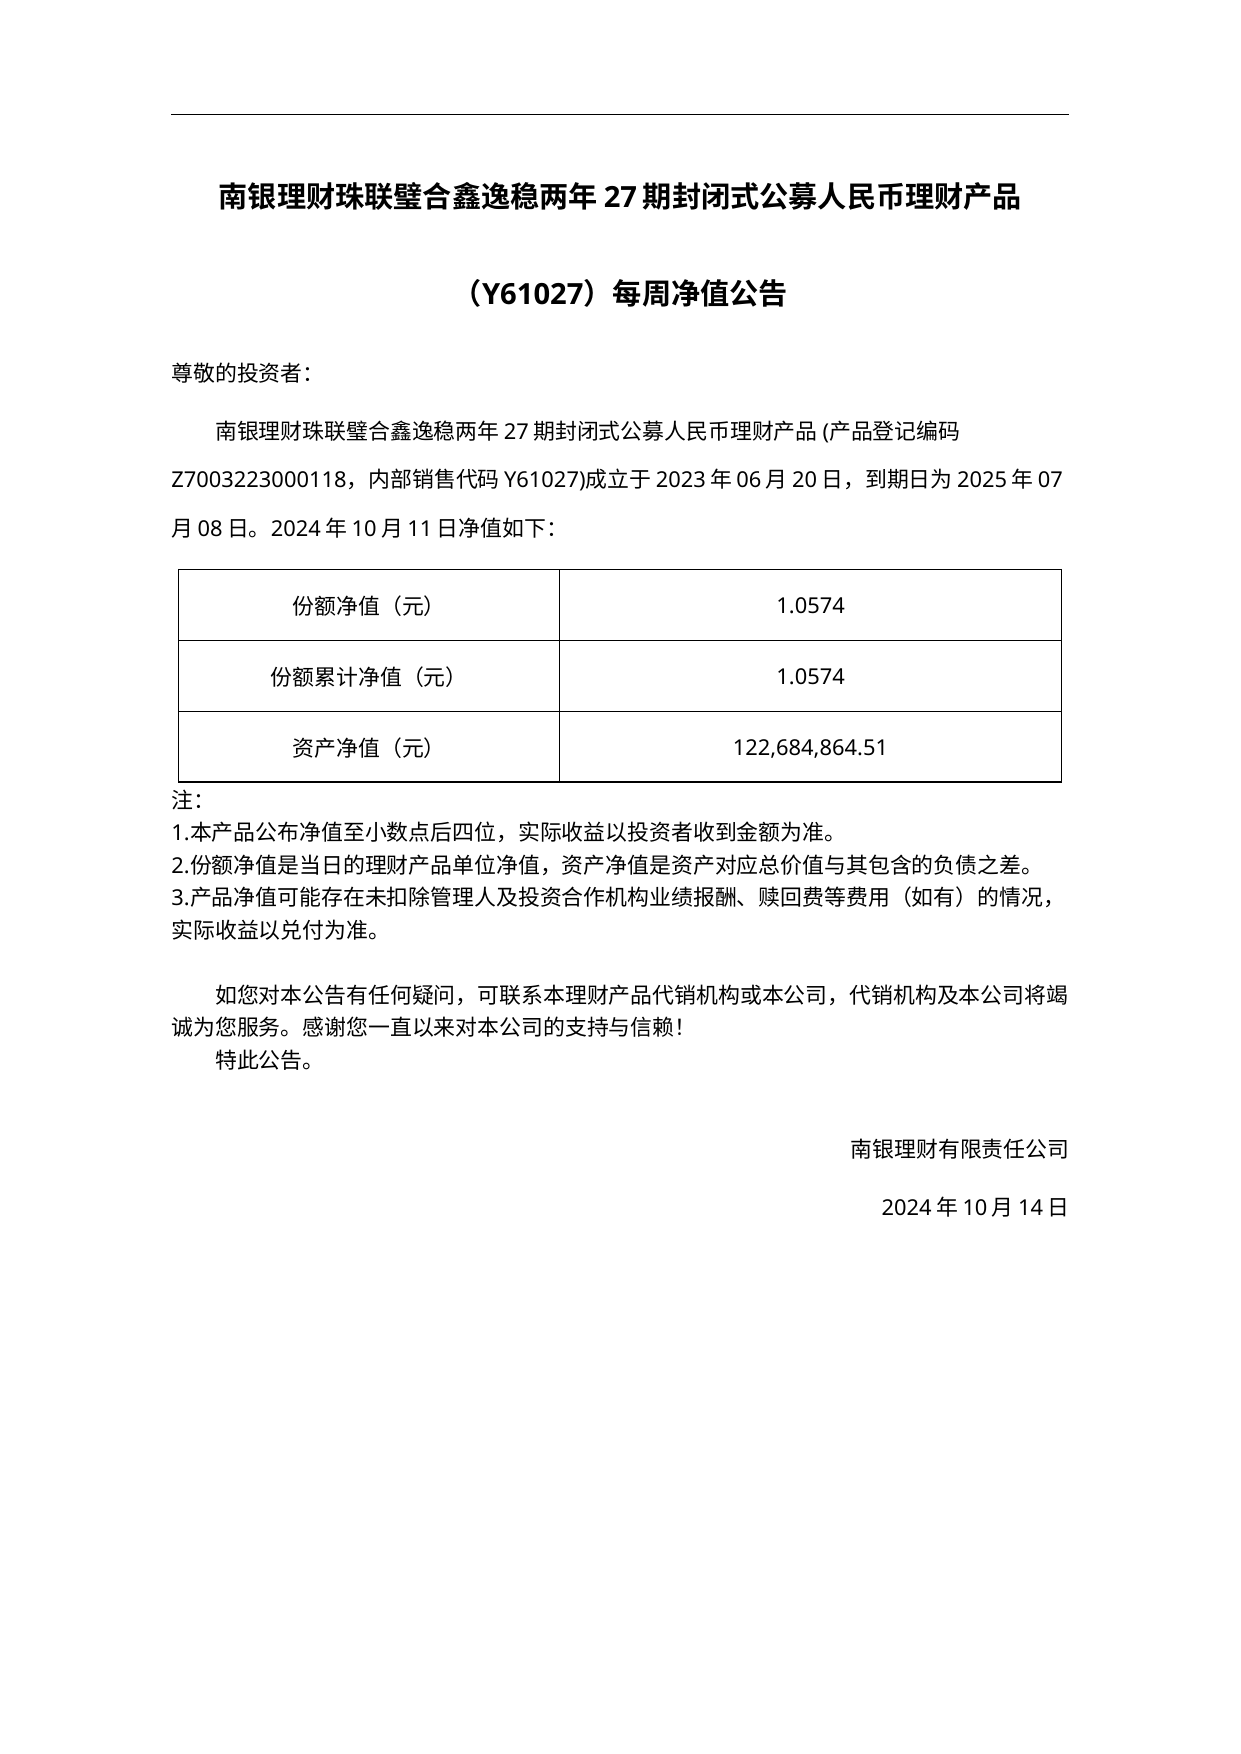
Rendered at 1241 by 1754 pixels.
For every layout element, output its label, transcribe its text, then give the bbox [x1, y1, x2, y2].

table_cell 1.0574 [560, 641, 1061, 711]
table_cell 份额累计净值（元） [179, 641, 559, 711]
table_cell 122,684,864.51 [560, 712, 1061, 781]
text 2.份额净值是当日的理财产品单位净值，资产净值是资产对应总价值与其包含的负债之差。 [171, 847, 1069, 880]
table_header 份额净值（元） [179, 570, 559, 640]
text 南银理财珠联璧合鑫逸稳两年27期封闭式公募人民币理财产品（Y61027）每周净值公告 [171, 162, 1069, 324]
text 2024年10月14日 [171, 1190, 1069, 1222]
text 1.本产品公布净值至小数点后四位，实际收益以投资者收到金额为准。 [171, 815, 1069, 847]
text 南银理财有限责任公司 [171, 1132, 1069, 1164]
table_header 1.0574 [560, 570, 1061, 640]
text 南银理财珠联璧合鑫逸稳两年27期封闭式公募人民币理财产品 (产品登记编码Z7003223000118，内部销售代码Y61027)成立于2023年06月20日，到期日为2025年07月08日。2024年10月11日净值如下： [171, 413, 1069, 543]
text 注： [171, 782, 1069, 815]
text 特此公告。 [171, 1042, 1069, 1075]
text 如您对本公告有任何疑问，可联系本理财产品代销机构或本公司，代销机构及本公司将竭诚为您服务。感谢您一直以来对本公司的支持与信赖！ [171, 977, 1069, 1042]
text 3.产品净值可能存在未扣除管理人及投资合作机构业绩报酬、赎回费等费用（如有）的情况，实际收益以兑付为准。 [171, 880, 1069, 945]
table_cell 资产净值（元） [179, 712, 559, 781]
text 尊敬的投资者： [171, 355, 1069, 388]
